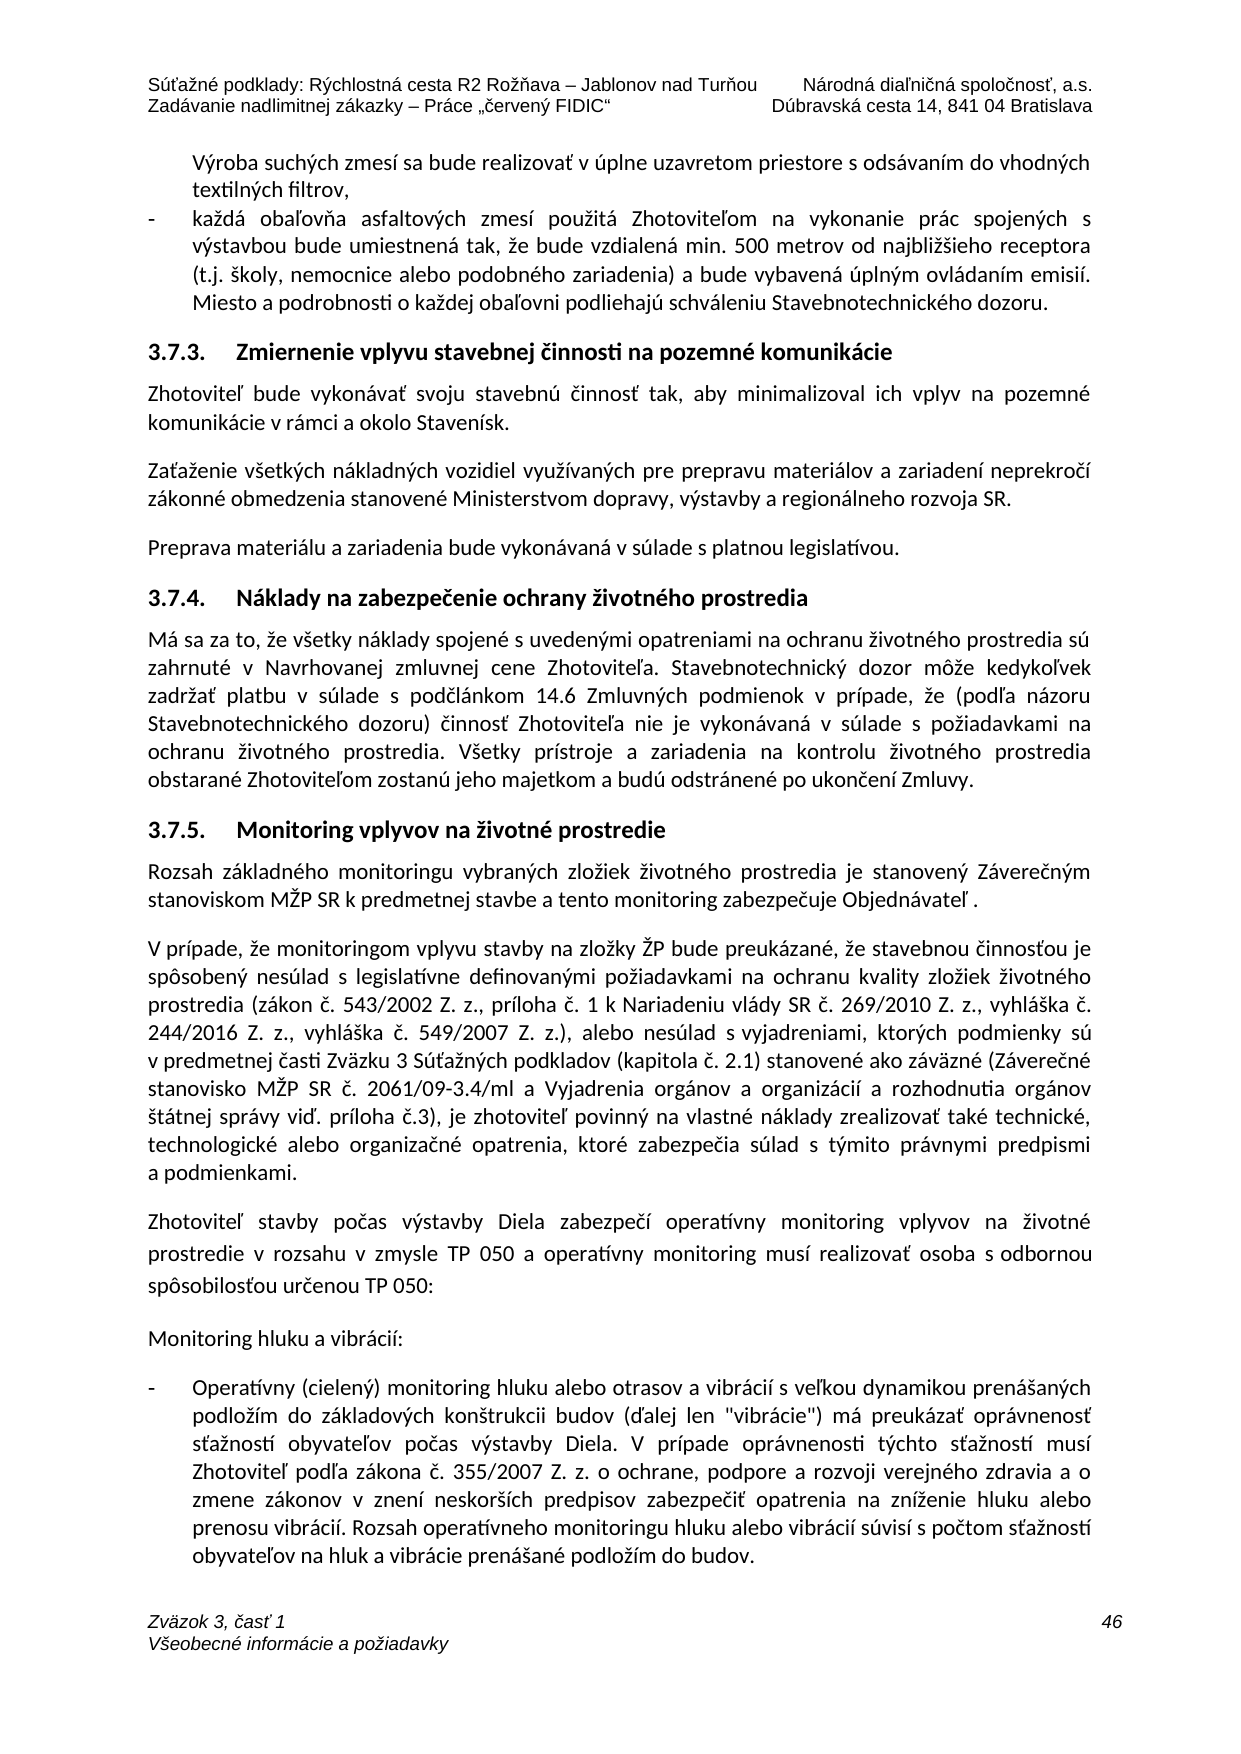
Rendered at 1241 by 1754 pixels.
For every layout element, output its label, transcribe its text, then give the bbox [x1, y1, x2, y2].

text Zhotoviteľ stavby počas výstavby Diela zabezpečí operatívny monitoring vplyvov na životné prostredie v rozsahu v zmysle TP 050 a operatívny monitoring musí realizovať osoba s odbornou spôsobilosťou určenou TP 050: [148, 1207, 1093, 1299]
subtitle Monitoring vplyvov na životné prostredie [148, 814, 1093, 845]
text Zhotoviteľ bude vykonávať svoju stavebnú činnosť tak, aby minimalizoval ich vplyv na pozemné komunikácie v rámci a okolo Stavenísk. [148, 379, 1093, 436]
subtitle Náklady na zabezpečenie ochrany životného prostredia [148, 582, 1093, 613]
text Má sa za to, že všetky náklady spojené s uvedenými opatreniami na ochranu životného prostredia sú zahrnuté v Navrhovanej zmluvnej cene Zhotoviteľa. Stavebnotechnický dozor môže kedykoľvek zadržať platbu v súlade s podčlánkom 14.6 Zmluvných podmienok v prípade, že (podľa názoru Stavebnotechnického dozoru) činnosť Zhotoviteľa nie je vykonávaná v súlade s požiadavkami na ochranu životného prostredia. Všetky prístroje a zariadenia na kontrolu životného prostredia obstarané Zhotoviteľom zostanú jeho majetkom a budú odstránené po ukončení Zmluvy. [148, 625, 1093, 793]
text Rozsah základného monitoringu vybraných zložiek životného prostredia je stanovený Záverečným stanoviskom MŽP SR k predmetnej stavbe a tento monitoring zabezpečuje Objednávateľ . [148, 857, 1093, 913]
list každá obaľovňa asfaltových zmesí použitá Zhotoviteľom na vykonanie prác spojených s výstavbou bude umiestnená tak, že bude vzdialená min. 500 metrov od najbližšieho receptora (t.j. školy, nemocnice alebo podobného zariadenia) a bude vybavená úplným ovládaním emisií. Miesto a podrobnosti o každej obaľovni podliehajú schváleniu Stavebnotechnického dozoru. [148, 204, 1093, 316]
subtitle Zmiernenie vplyvu stavebnej činnosti na pozemné komunikácie [148, 337, 1093, 367]
text Zaťaženie všetkých nákladných vozidiel využívaných pre prepravu materiálov a zariadení neprekročí zákonné obmedzenia stanovené Ministerstvom dopravy, výstavby a regionálneho rozvoja SR. [148, 456, 1093, 512]
list Operatívny (cielený) monitoring hluku alebo otrasov a vibrácií s veľkou dynamikou prenášaných podložím do základových konštrukcii budov (ďalej len "vibrácie") má preukázať oprávnenosť sťažností obyvateľov počas výstavby Diela. V prípade oprávnenosti týchto sťažností musí Zhotoviteľ podľa zákona č. 355/2007 Z. z. o ochrane, podpore a rozvoji verejného zdravia a o zmene zákonov v znení neskorších predpisov zabezpečiť opatrenia na zníženie hluku alebo prenosu vibrácií. Rozsah operatívneho monitoringu hluku alebo vibrácií súvisí s počtom sťažností obyvateľov na hluk a vibrácie prenášané podložím do budov. [148, 1373, 1093, 1569]
text Monitoring hluku a vibrácií: [148, 1324, 1093, 1352]
text Preprava materiálu a zariadenia bude vykonávaná v súlade s platnou legislatívou. [148, 533, 1093, 561]
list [148, 148, 1093, 204]
text V prípade, že monitoringom vplyvu stavby na zložky ŽP bude preukázané, že stavebnou činnosťou je spôsobený nesúlad s legislatívne definovanými požiadavkami na ochranu kvality zložiek životného prostredia (zákon č. 543/2002 Z. z., príloha č. 1 k Nariadeniu vlády SR č. 269/2010 Z. z., vyhláška č. 244/2016 Z. z., vyhláška č. 549/2007 Z. z.), alebo nesúlad s vyjadreniami, ktorých podmienky sú v predmetnej časti Zväzku 3 Súťažných podkladov (kapitola č. 2.1) stanovené ako záväzné (Záverečné stanovisko MŽP SR č. 2061/09-3.4/ml a Vyjadrenia orgánov a organizácií a rozhodnutia orgánov štátnej správy viď. príloha č.3), je zhotoviteľ povinný na vlastné náklady zrealizovať také technické, technologické alebo organizačné opatrenia, ktoré zabezpečia súlad s týmito právnymi predpismi a podmienkami. [148, 934, 1093, 1186]
